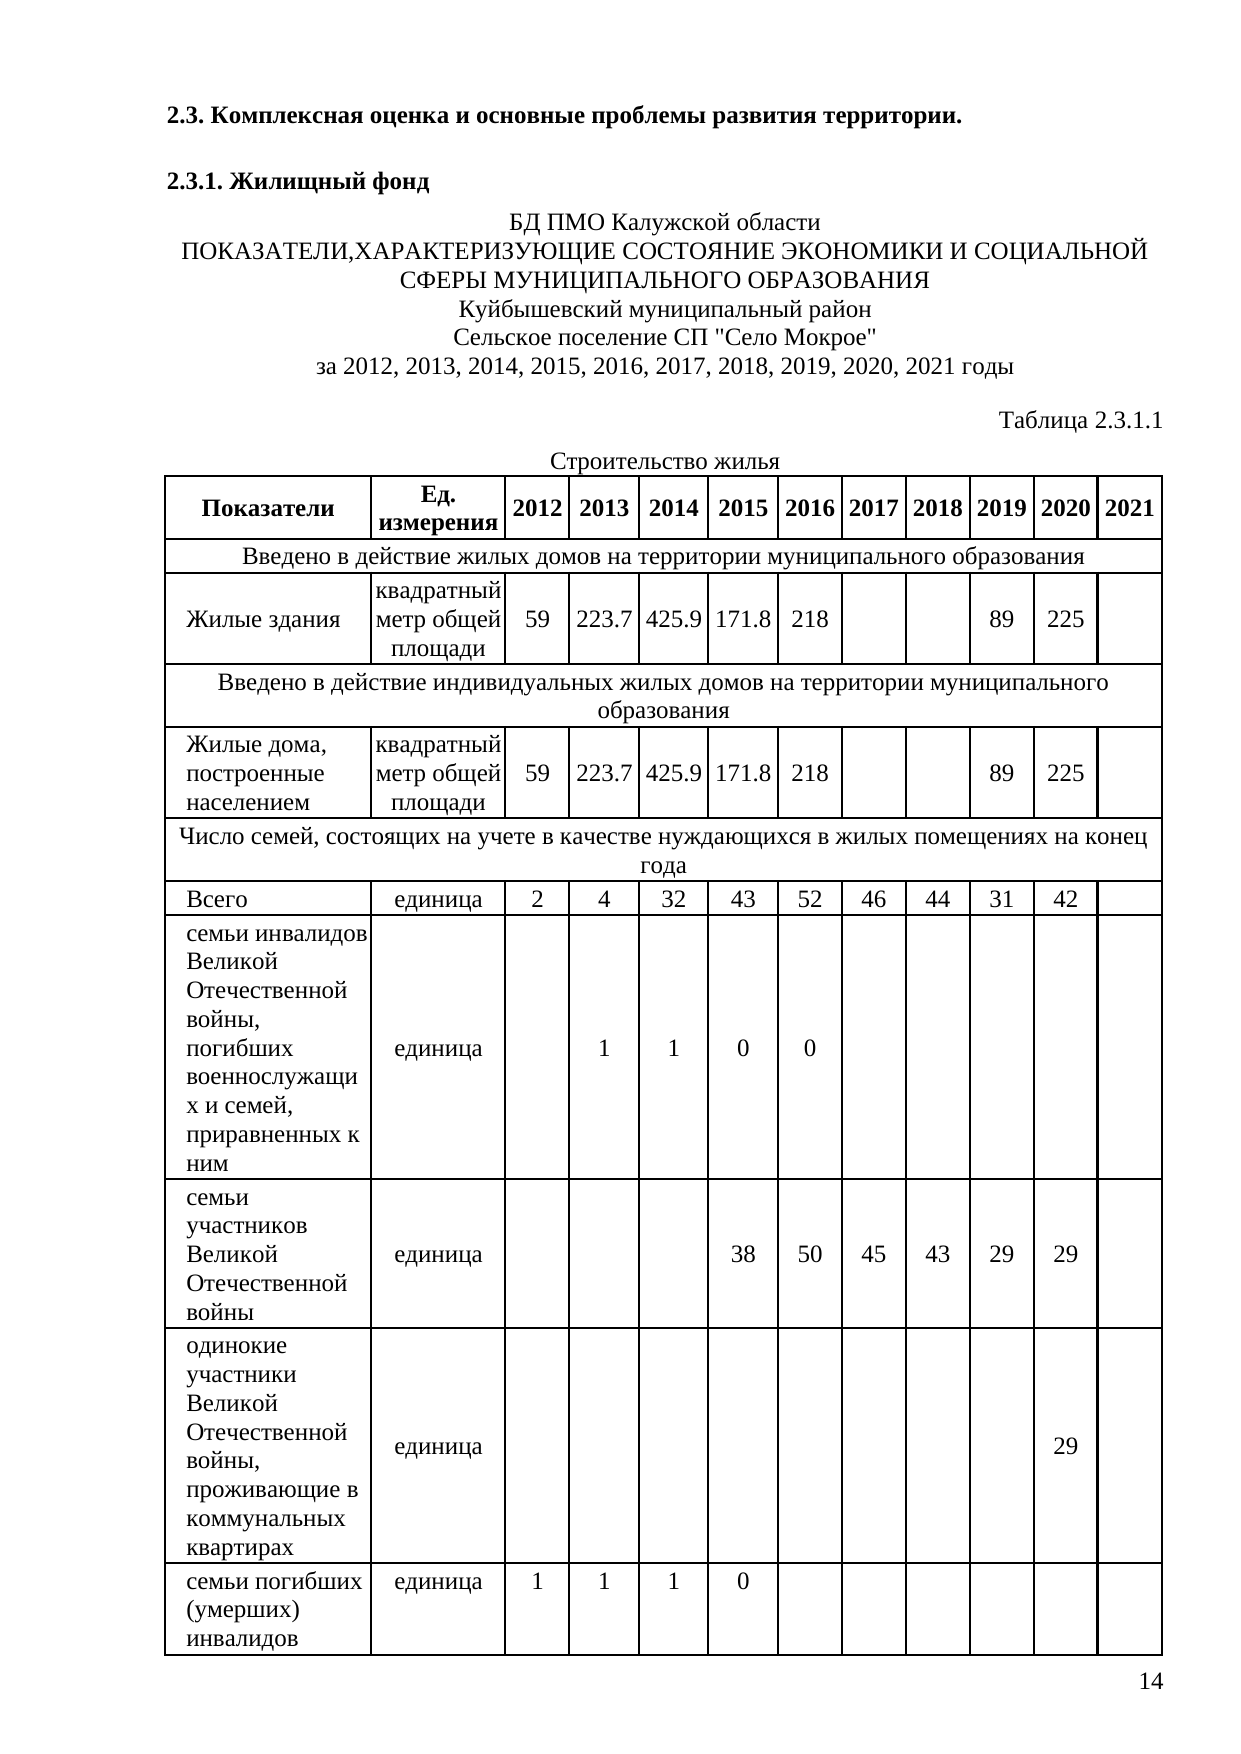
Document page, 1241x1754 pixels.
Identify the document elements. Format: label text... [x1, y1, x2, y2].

table_header Показатели [166, 477, 370, 538]
table_cell [1035, 1564, 1096, 1653]
table_header 2020 [1035, 477, 1096, 538]
table_cell Жилые здания [166, 574, 370, 663]
table_header 2017 [843, 477, 905, 538]
table_cell [570, 1180, 638, 1327]
table_header 2014 [640, 477, 707, 538]
table_cell [971, 916, 1033, 1178]
table_cell квадратный метр общей площади [372, 574, 504, 663]
table_cell 0 [779, 916, 841, 1178]
table_cell Введено в действие жилых домов на территории муниципального образования [166, 540, 1161, 572]
table_cell Жилые дома, построенные населением [166, 728, 370, 817]
table_cell [907, 916, 969, 1178]
table_header 2021 [1099, 477, 1161, 538]
subtitle 2.3.1. Жилищный фонд [167, 166, 1163, 195]
table_cell 29 [971, 1180, 1033, 1327]
table_header 2019 [971, 477, 1033, 538]
table_cell [843, 1564, 905, 1653]
table_cell 2 [506, 882, 568, 914]
table_cell 0 [709, 1564, 777, 1653]
table_cell Всего [166, 882, 370, 914]
text за 2012, 2013, 2014, 2015, 2016, 2017, 2018, 2019, 2020, 2021 годы [167, 351, 1163, 380]
table_cell 43 [709, 882, 777, 914]
table_cell 32 [640, 882, 707, 914]
table_cell единица [372, 1180, 504, 1327]
table_cell 1 [506, 1564, 568, 1653]
table_cell [971, 1564, 1033, 1653]
text БД ПМО Калужской области [167, 207, 1163, 236]
table_cell единица [372, 1329, 504, 1562]
table_cell 89 [971, 574, 1033, 663]
text Куйбышевский муниципальный район [167, 294, 1163, 322]
table_cell 59 [506, 574, 568, 663]
table_cell [1099, 882, 1161, 914]
table_cell 225 [1035, 728, 1096, 817]
table_cell 59 [506, 728, 568, 817]
table_cell [907, 728, 969, 817]
table_cell квадратный метр общей площади [372, 728, 504, 817]
table_cell 4 [570, 882, 638, 914]
table_cell 223.7 [570, 574, 638, 663]
table_cell 1 [570, 916, 638, 1178]
table_cell [843, 574, 905, 663]
table_header 2016 [779, 477, 841, 538]
table_cell [779, 1564, 841, 1653]
subtitle Таблица 2.3.1.1 [167, 405, 1163, 434]
table_cell [843, 728, 905, 817]
table_cell семьи участников Великой Отечественной войны [166, 1180, 370, 1327]
table_cell [971, 1329, 1033, 1562]
table_cell [709, 1329, 777, 1562]
text Сельское поселение СП "Село Мокрое" [167, 322, 1163, 351]
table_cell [166, 1564, 370, 1653]
table_cell 42 [1035, 882, 1096, 914]
table_cell единица [372, 882, 504, 914]
table_cell 29 [1035, 1329, 1096, 1562]
text Строительство жилья [167, 446, 1163, 475]
table_cell [779, 1329, 841, 1562]
table_cell 0 [709, 916, 777, 1178]
table_cell [640, 1180, 707, 1327]
table_cell 46 [843, 882, 905, 914]
table_cell [506, 916, 568, 1178]
table_cell 45 [843, 1180, 905, 1327]
table_cell [843, 916, 905, 1178]
table_cell [506, 1180, 568, 1327]
table_cell [907, 1329, 969, 1562]
table_cell [570, 1329, 638, 1562]
table_header 2013 [570, 477, 638, 538]
table_cell [1035, 916, 1096, 1178]
table_cell семьи инвалидов Великой Отечественной войны, погибших военнослужащих и семей, приравненных к ним [166, 916, 370, 1178]
table_cell 89 [971, 728, 1033, 817]
table_cell 223.7 [570, 728, 638, 817]
table_cell [1099, 574, 1161, 663]
subtitle 2.3. Комплексная оценка и основные проблемы развития территории. [167, 100, 1163, 129]
table_cell 218 [779, 728, 841, 817]
table_header 2018 [907, 477, 969, 538]
table_cell единица [372, 1564, 504, 1653]
table_cell [907, 574, 969, 663]
table_cell единица [372, 916, 504, 1178]
table_cell 43 [907, 1180, 969, 1327]
table_cell Введено в действие индивидуальных жилых домов на территории муниципального образования [166, 665, 1161, 726]
table_cell 1 [640, 916, 707, 1178]
table_header 2012 [506, 477, 568, 538]
text ПОКАЗАТЕЛИ,ХАРАКТЕРИЗУЮЩИЕ СОСТОЯНИЕ ЭКОНОМИКИ И СОЦИАЛЬНОЙ СФЕРЫ МУНИЦИПАЛЬНОГО ОБРАЗОВАНИЯ [167, 236, 1163, 294]
table_cell 1 [570, 1564, 638, 1653]
table_cell 44 [907, 882, 969, 914]
table_cell 31 [971, 882, 1033, 914]
table_cell Число семей, состоящих на учете в качестве нуждающихся в жилых помещениях на конец года [166, 819, 1161, 880]
table_cell 218 [779, 574, 841, 663]
table_cell [1099, 1329, 1161, 1562]
table_cell [1099, 728, 1161, 817]
table_cell [1099, 1180, 1161, 1327]
table_cell 171.8 [709, 728, 777, 817]
table_cell 425.9 [640, 574, 707, 663]
table_cell [843, 1329, 905, 1562]
table_header 2015 [709, 477, 777, 538]
table_cell 425.9 [640, 728, 707, 817]
table_cell [640, 1329, 707, 1562]
table_cell [506, 1329, 568, 1562]
table_cell 52 [779, 882, 841, 914]
table_cell [1099, 916, 1161, 1178]
table_cell 50 [779, 1180, 841, 1327]
table_cell 225 [1035, 574, 1096, 663]
table_header Ед. измерения [372, 477, 504, 538]
table_cell 1 [640, 1564, 707, 1653]
table_cell [907, 1564, 969, 1653]
table_cell [1099, 1564, 1161, 1653]
table_cell одинокие участники Великой Отечественной войны, проживающие в коммунальных квартирах [166, 1329, 370, 1562]
table_cell 171.8 [709, 574, 777, 663]
table_cell 29 [1035, 1180, 1096, 1327]
table_cell 38 [709, 1180, 777, 1327]
